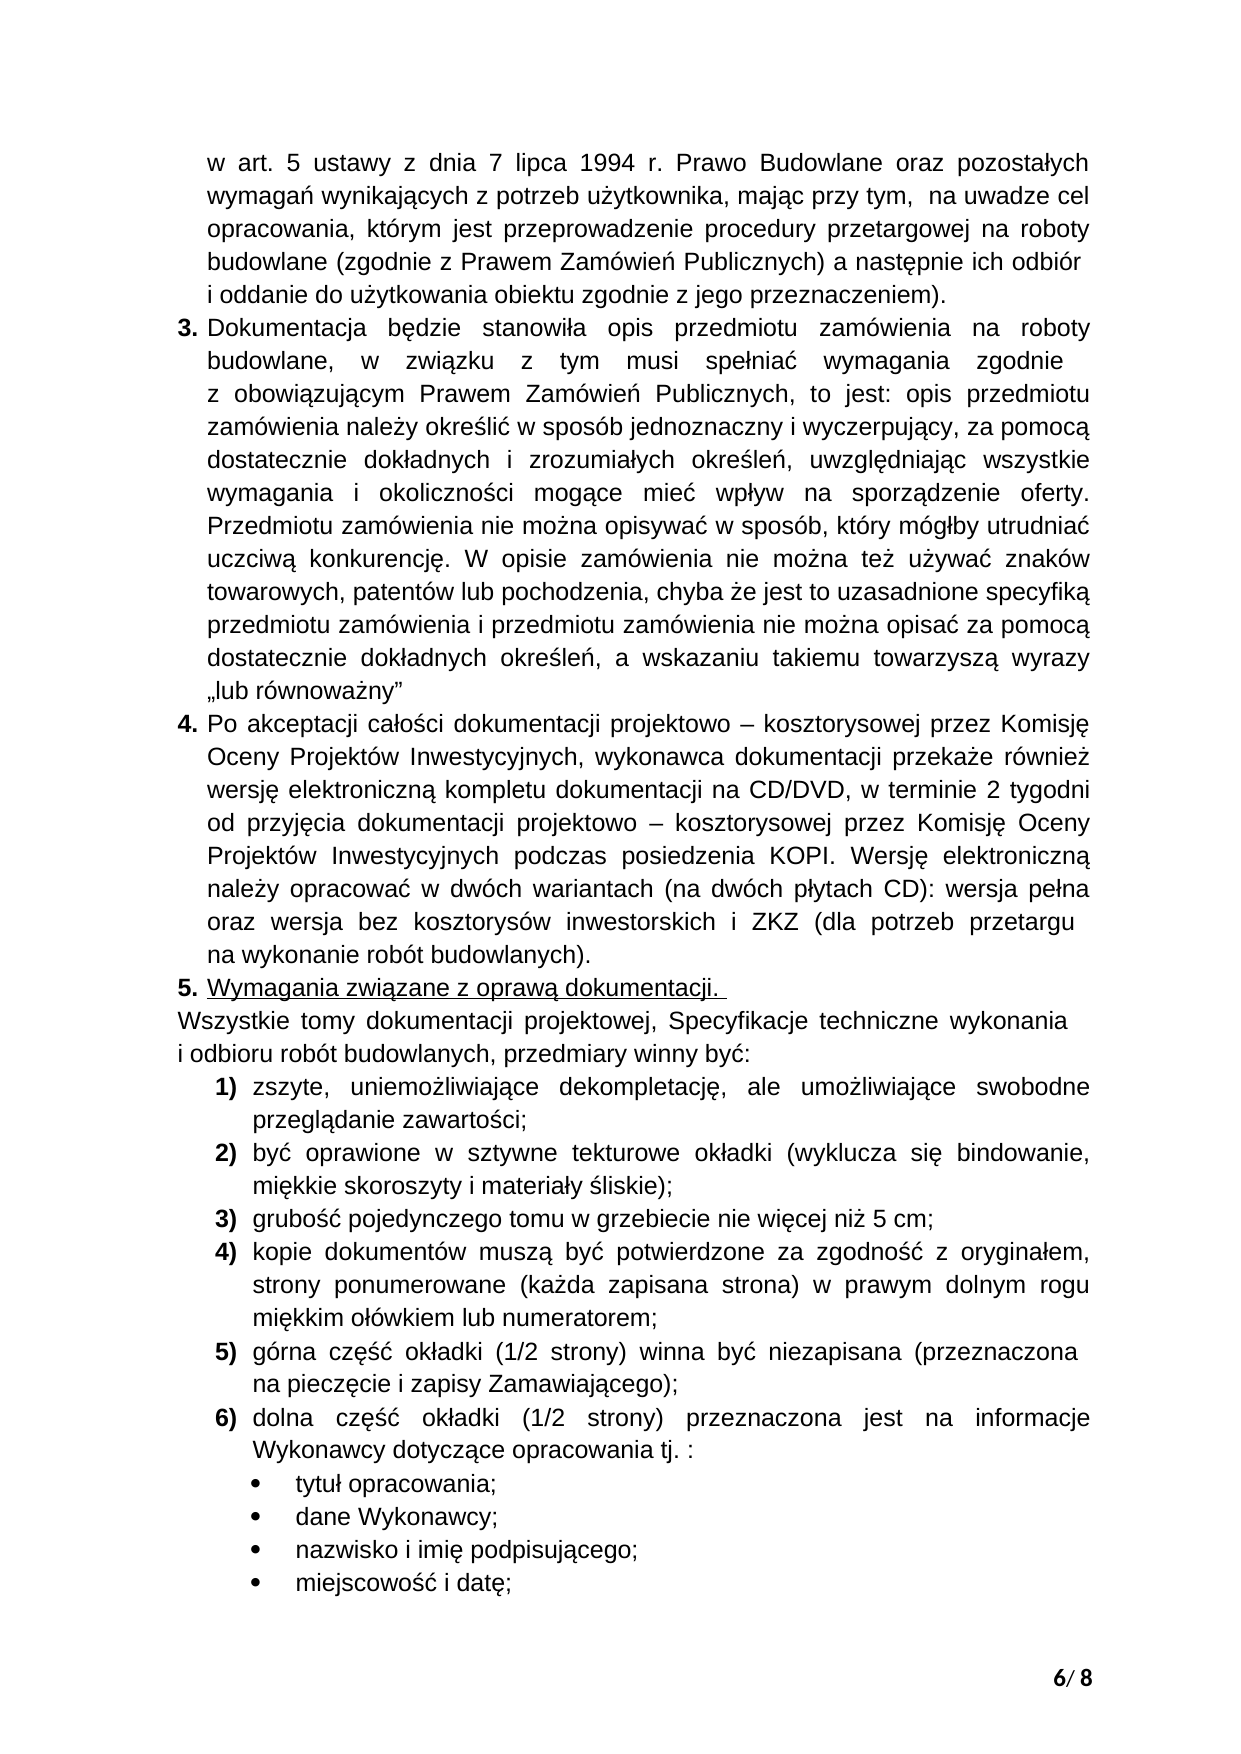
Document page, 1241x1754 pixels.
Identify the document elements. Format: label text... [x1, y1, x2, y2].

list Wymagania związane z oprawą dokumentacji. [177, 973, 1091, 1002]
list dane Wykonawcy; [251, 1502, 1091, 1531]
list być oprawione w sztywne tekturowe okładki (wyklucza się bindowanie, miękkie skoroszyty i materiały śliskie); [215, 1138, 1091, 1200]
list Po akceptacji całości dokumentacji projektowo – kosztorysowej przez Komisję Oceny Projektów Inwestycyjnych, wykonawca dokumentacji przekaże również wersję elektroniczną kompletu dokumentacji na CD/DVD, w terminie 2 tygodni od przyjęcia dokumentacji projektowo – kosztorysowej przez Komisję Oceny Projektów Inwestycyjnych podczas posiedzenia KOPI. Wersję elektroniczną należy opracować w dwóch wariantach (na dwóch płytach CD): wersja pełna oraz wersja bez kosztorysów inwestorskich i ZKZ (dla potrzeb przetargu na wykonanie robót budowlanych). [177, 709, 1091, 969]
list górna część okładki (1/2 strony) winna być niezapisana (przeznaczona na pieczęcie i zapisy Zamawiającego); [215, 1336, 1091, 1398]
list tytuł opracowania; [251, 1468, 1091, 1497]
list nazwisko i imię podpisującego; [251, 1535, 1091, 1564]
list grubość pojedynczego tomu w grzebiecie nie więcej niż 5 cm; [215, 1204, 1091, 1233]
list miejscowość i datę; [251, 1568, 1091, 1597]
list Dokumentacja będzie stanowiła opis przedmiotu zamówienia na roboty budowlane, w związku z tym musi spełniać wymagania zgodnie z obowiązującym Prawem Zamówień Publicznych, to jest: opis przedmiotu zamówienia należy określić w sposób jednoznaczny i wyczerpujący, za pomocą dostatecznie dokładnych i zrozumiałych określeń, uwzględniając wszystkie wymagania i okoliczności mogące mieć wpływ na sporządzenie oferty. Przedmiotu zamówienia nie można opisywać w sposób, który mógłby utrudniać uczciwą konkurencję. W opisie zamówienia nie można też używać znaków towarowych, patentów lub pochodzenia, chyba że jest to uzasadnione specyfiką przedmiotu zamówienia i przedmiotu zamówienia nie można opisać za pomocą dostatecznie dokładnych określeń, a wskazaniu takiemu towarzyszą wyrazy „lub równoważny” [177, 313, 1091, 705]
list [177, 148, 1091, 308]
list dolna część okładki (1/2 strony) przeznaczona jest na informacje Wykonawcy dotyczące opracowania tj. : [215, 1402, 1091, 1464]
list zszyte, uniemożliwiające dekompletację, ale umożliwiające swobodne przeglądanie zawartości; [215, 1072, 1091, 1134]
list kopie dokumentów muszą być potwierdzone za zgodność z oryginałem, strony ponumerowane (każda zapisana strona) w prawym dolnym rogu miękkim ołówkiem lub numeratorem; [215, 1237, 1091, 1332]
text Wszystkie tomy dokumentacji projektowej, Specyfikacje techniczne wykonania i odbioru robót budowlanych, przedmiary winny być: [177, 1006, 1091, 1068]
